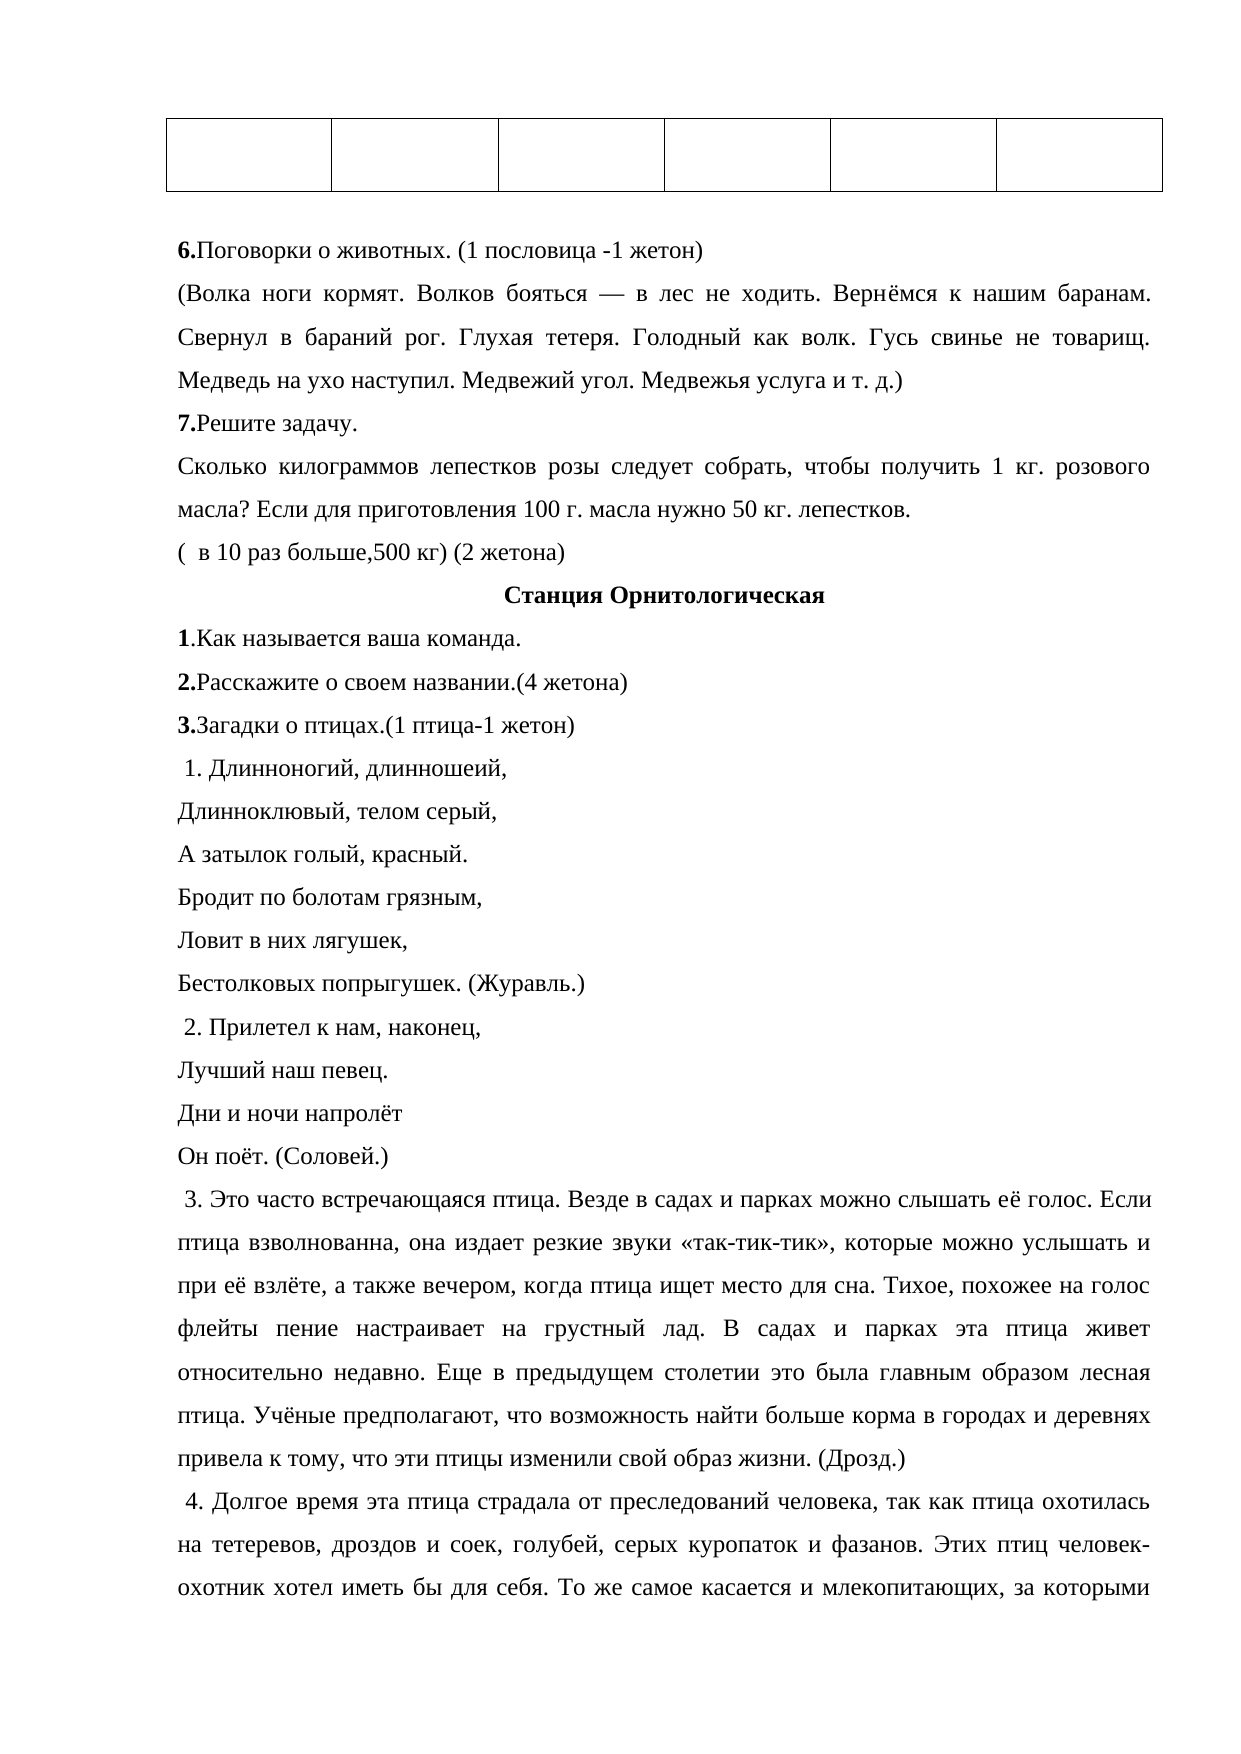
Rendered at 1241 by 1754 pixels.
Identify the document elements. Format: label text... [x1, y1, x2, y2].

text Дни и ночи напролёт [177, 1098, 1152, 1127]
text Он поёт. (Соловей.) [177, 1141, 1152, 1170]
text 2.Расскажите о своем названии.(4 жетона) [177, 667, 1152, 695]
text А затылок голый, красный. [177, 839, 1152, 868]
table_header [167, 119, 331, 191]
text 6.Поговорки о животных. (1 пословица -1 жетон) [177, 235, 1152, 264]
text Сколько килограммов лепестков розы следует собрать, чтобы получить . розового масла? Если для приготовления . масла нужно . лепестков. [177, 451, 1152, 523]
text Лучший наш певец. [177, 1055, 1152, 1083]
text Ловит в них лягушек, [177, 925, 1152, 954]
text Бестолковых попрыгушек. (Журавль.) [177, 968, 1152, 997]
text ( в 10 раз больше,500 кг) (2 жетона) [177, 537, 1152, 566]
text Длинноклювый, телом серый, [177, 796, 1152, 825]
text 7.Решите задачу. [177, 408, 1152, 437]
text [177, 1486, 1152, 1601]
table_header [997, 119, 1162, 191]
text (Волка ноги кормят. Волков бояться — в лес не ходить. Вернёмся к нашим баранам. Свернул в бараний рог. Глухая тетеря. Голодный как волк. Гусь свинье не товарищ. Медведь на ухо наступил. Медвежий угол. Медвежья услуга и т. д.) [177, 278, 1152, 393]
table_header [831, 119, 996, 191]
text 1. Длинноногий, длинношеий, [177, 753, 1152, 782]
text 3. Это часто встречающаяся птица. Везде в садах и парках можно слышать её голос. Если птица взволнованна, она издает резкие звуки «так-тик-тик», которые можно услышать и при её взлёте, а также вечером, когда птица ищет место для сна. Тихое, похожее на голос флейты пение настраивает на грустный лад. В садах и парках эта птица живет относительно недавно. Еще в предыдущем столетии это была главным образом лесная птица. Учёные предполагают, что возможность найти больше корма в городах и деревнях привела к тому, что эти птицы изменили свой образ жизни. (Дрозд.) [177, 1184, 1152, 1472]
table_header [332, 119, 498, 191]
table_header [665, 119, 830, 191]
text 3.Загадки о птицах.(1 птица-1 жетон) [177, 710, 1152, 738]
text Бродит по болотам грязным, [177, 882, 1152, 911]
text Станция Орнитологическая [177, 580, 1152, 609]
table_header [499, 119, 664, 191]
text 1.Как называется ваша команда. [177, 623, 1152, 652]
text 2. Прилетел к нам, наконец, [177, 1012, 1152, 1040]
